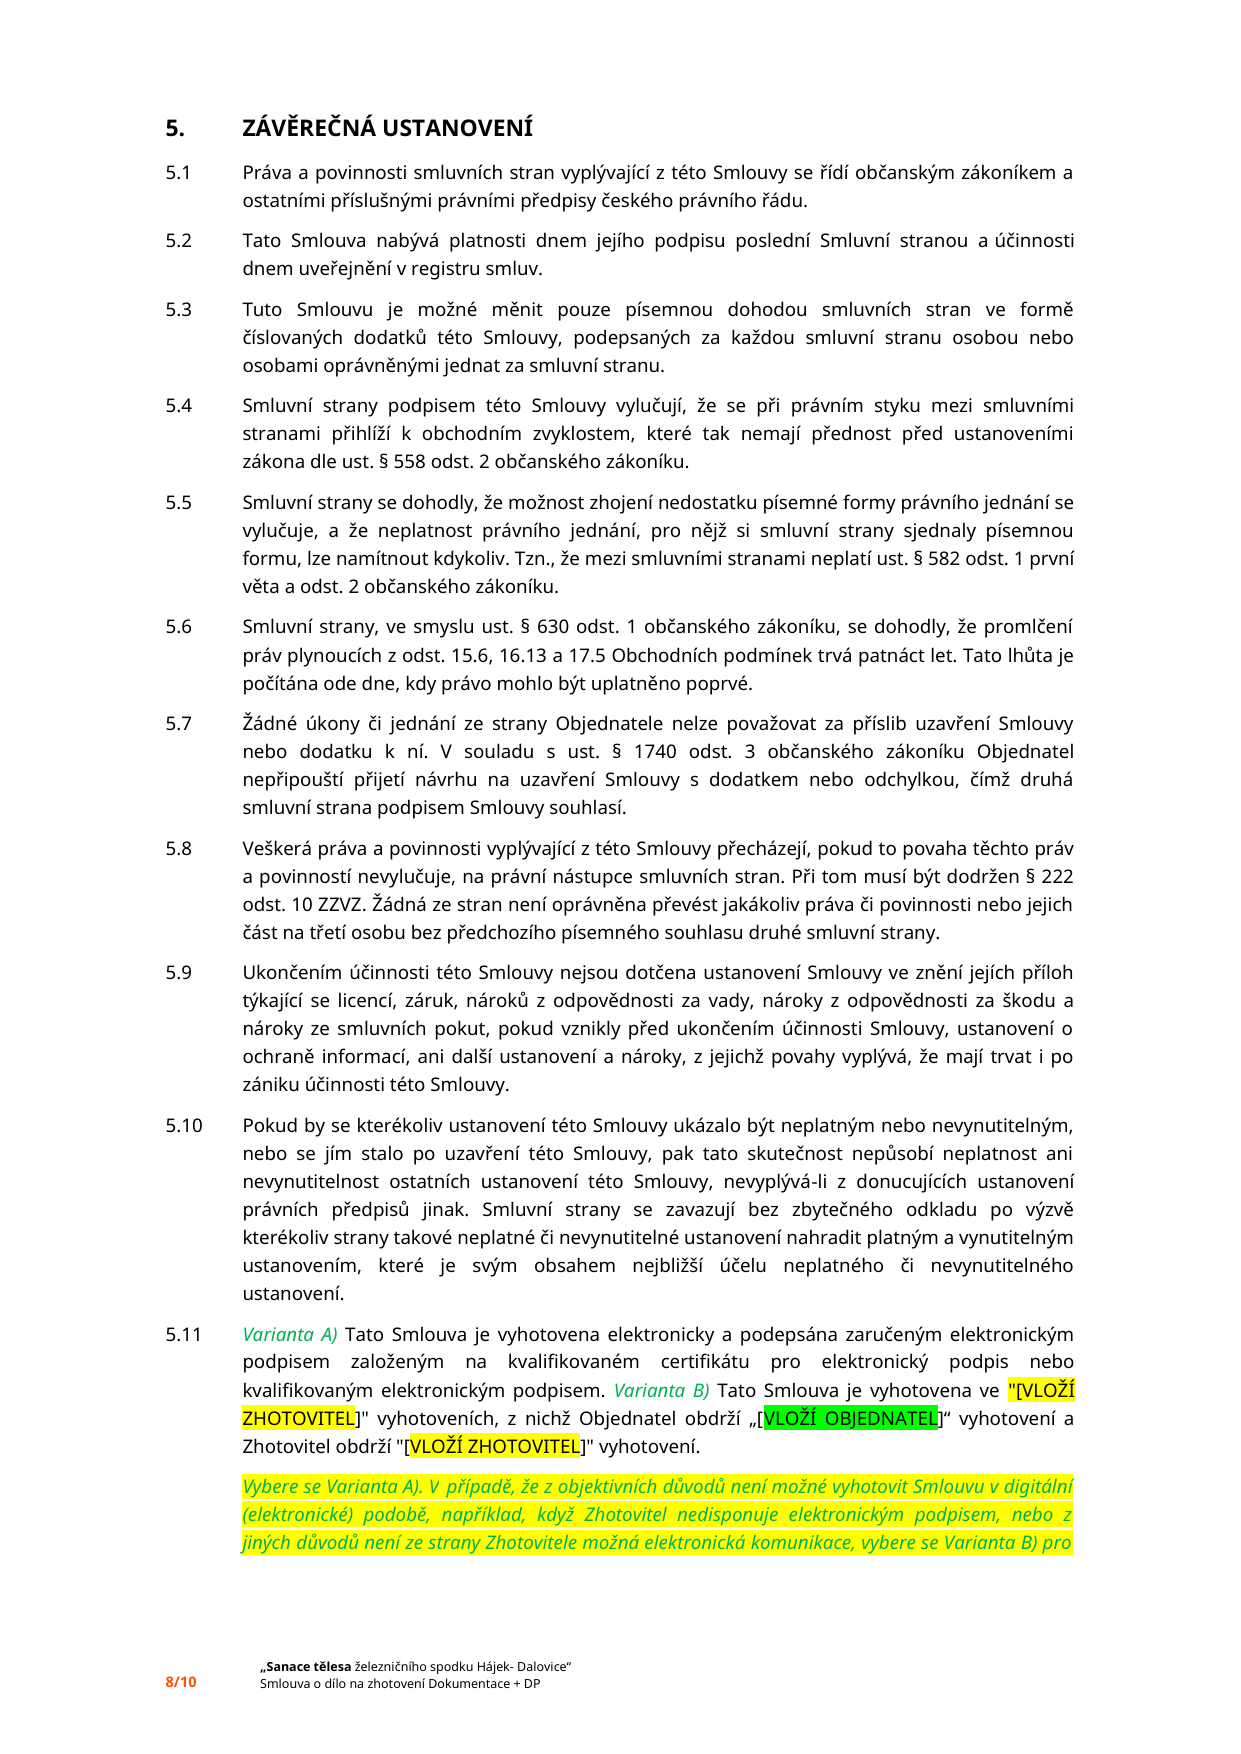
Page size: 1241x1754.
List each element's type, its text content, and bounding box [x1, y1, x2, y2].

text Pokud by se kterékoliv ustanovení této Smlouvy ukázalo být neplatným nebo nevynutitelným, nebo se jím stalo po uzavření této Smlouvy, pak tato skutečnost nepůsobí neplatnost ani nevynutitelnost ostatních ustanovení této Smlouvy, nevyplývá-li z donucujících ustanovení právních předpisů jinak. Smluvní strany se zavazují bez zbytečného odkladu po výzvě kterékoliv strany takové neplatné či nevynutitelné ustanovení nahradit platným a vynutitelným ustanovením, které je svým obsahem nejbližší účelu neplatného či nevynutitelného ustanovení. [165, 1112, 1075, 1306]
text Tato Smlouva nabývá platnosti dnem jejího podpisu poslední Smluvní stranou a účinnosti dnem uveřejnění v registru smluv. [165, 228, 1075, 281]
text Veškerá práva a povinnosti vyplývající z této Smlouvy přecházejí, pokud to povaha těchto práv a povinností nevylučuje, na právní nástupce smluvních stran. Při tom musí být dodržen § 222 odst. 10 ZZVZ. Žádná ze stran není oprávněna převést jakákoliv práva či povinnosti nebo jejich část na třetí osobu bez předchozího písemného souhlasu druhé smluvní strany. [165, 835, 1075, 944]
text Smluvní strany, ve smyslu ust. § 630 odst. 1 občanského zákoníku, se dohodly, že promlčení práv plynoucích z odst. 15.6, 16.13 a 17.5 Obchodních podmínek trvá patnáct let. Tato lhůta je počítána ode dne, kdy právo mohlo být uplatněno poprvé. [165, 614, 1075, 695]
text Ukončením účinnosti této Smlouvy nejsou dotčena ustanovení Smlouvy ve znění jejích příloh týkající se licencí, záruk, nároků z odpovědnosti za vady, nároky z odpovědnosti za škodu a nároky ze smluvních pokut, pokud vznikly před ukončením účinnosti Smlouvy, ustanovení o ochraně informací, ani další ustanovení a nároky, z jejichž povahy vyplývá, že mají trvat i po zániku účinnosti této Smlouvy. [165, 959, 1075, 1097]
text Tuto Smlouvu je možné měnit pouze písemnou dohodou smluvních stran ve formě číslovaných dodatků této Smlouvy, podepsaných za každou smluvní stranu osobou nebo osobami oprávněnými jednat za smluvní stranu. [165, 296, 1075, 378]
text Varianta A) Tato Smlouva je vyhotovena elektronicky a podepsána zaručeným elektronickým podpisem založeným na kvalifikovaném certifikátu pro elektronický podpis nebo kvalifikovaným elektronickým podpisem. Varianta B) Tato Smlouva je vyhotovena ve "[VLOŽÍ ZHOTOVITEL]" vyhotoveních, z nichž Objednatel obdrží „[VLOŽÍ OBJEDNATEL]“ vyhotovení a Zhotovitel obdrží "[VLOŽÍ ZHOTOVITEL]" vyhotovení. [165, 1321, 1075, 1458]
text ZÁVĚREČNÁ USTANOVENÍ [165, 112, 1075, 143]
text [242, 1473, 1075, 1555]
text Práva a povinnosti smluvních stran vyplývající z této Smlouvy se řídí občanským zákoníkem a ostatními příslušnými právními předpisy českého právního řádu. [165, 159, 1075, 213]
text Žádné úkony či jednání ze strany Objednatele nelze považovat za příslib uzavření Smlouvy nebo dodatku k ní. V souladu s ust. § 1740 odst. 3 občanského zákoníku Objednatel nepřipouští přijetí návrhu na uzavření Smlouvy s dodatkem nebo odchylkou, čímž druhá smluvní strana podpisem Smlouvy souhlasí. [165, 710, 1075, 820]
text Smluvní strany se dohodly, že možnost zhojení nedostatku písemné formy právního jednání se vylučuje, a že neplatnost právního jednání, pro nějž si smluvní strany sjednaly písemnou formu, lze namítnout kdykoliv. Tzn., že mezi smluvními stranami neplatí ust. § 582 odst. 1 první věta a odst. 2 občanského zákoníku. [165, 489, 1075, 599]
text Smluvní strany podpisem této Smlouvy vylučují, že se při právním styku mezi smluvními stranami přihlíží k obchodním zvyklostem, které tak nemají přednost před ustanoveními zákona dle ust. § 558 odst. 2 občanského zákoníku. [165, 393, 1075, 474]
